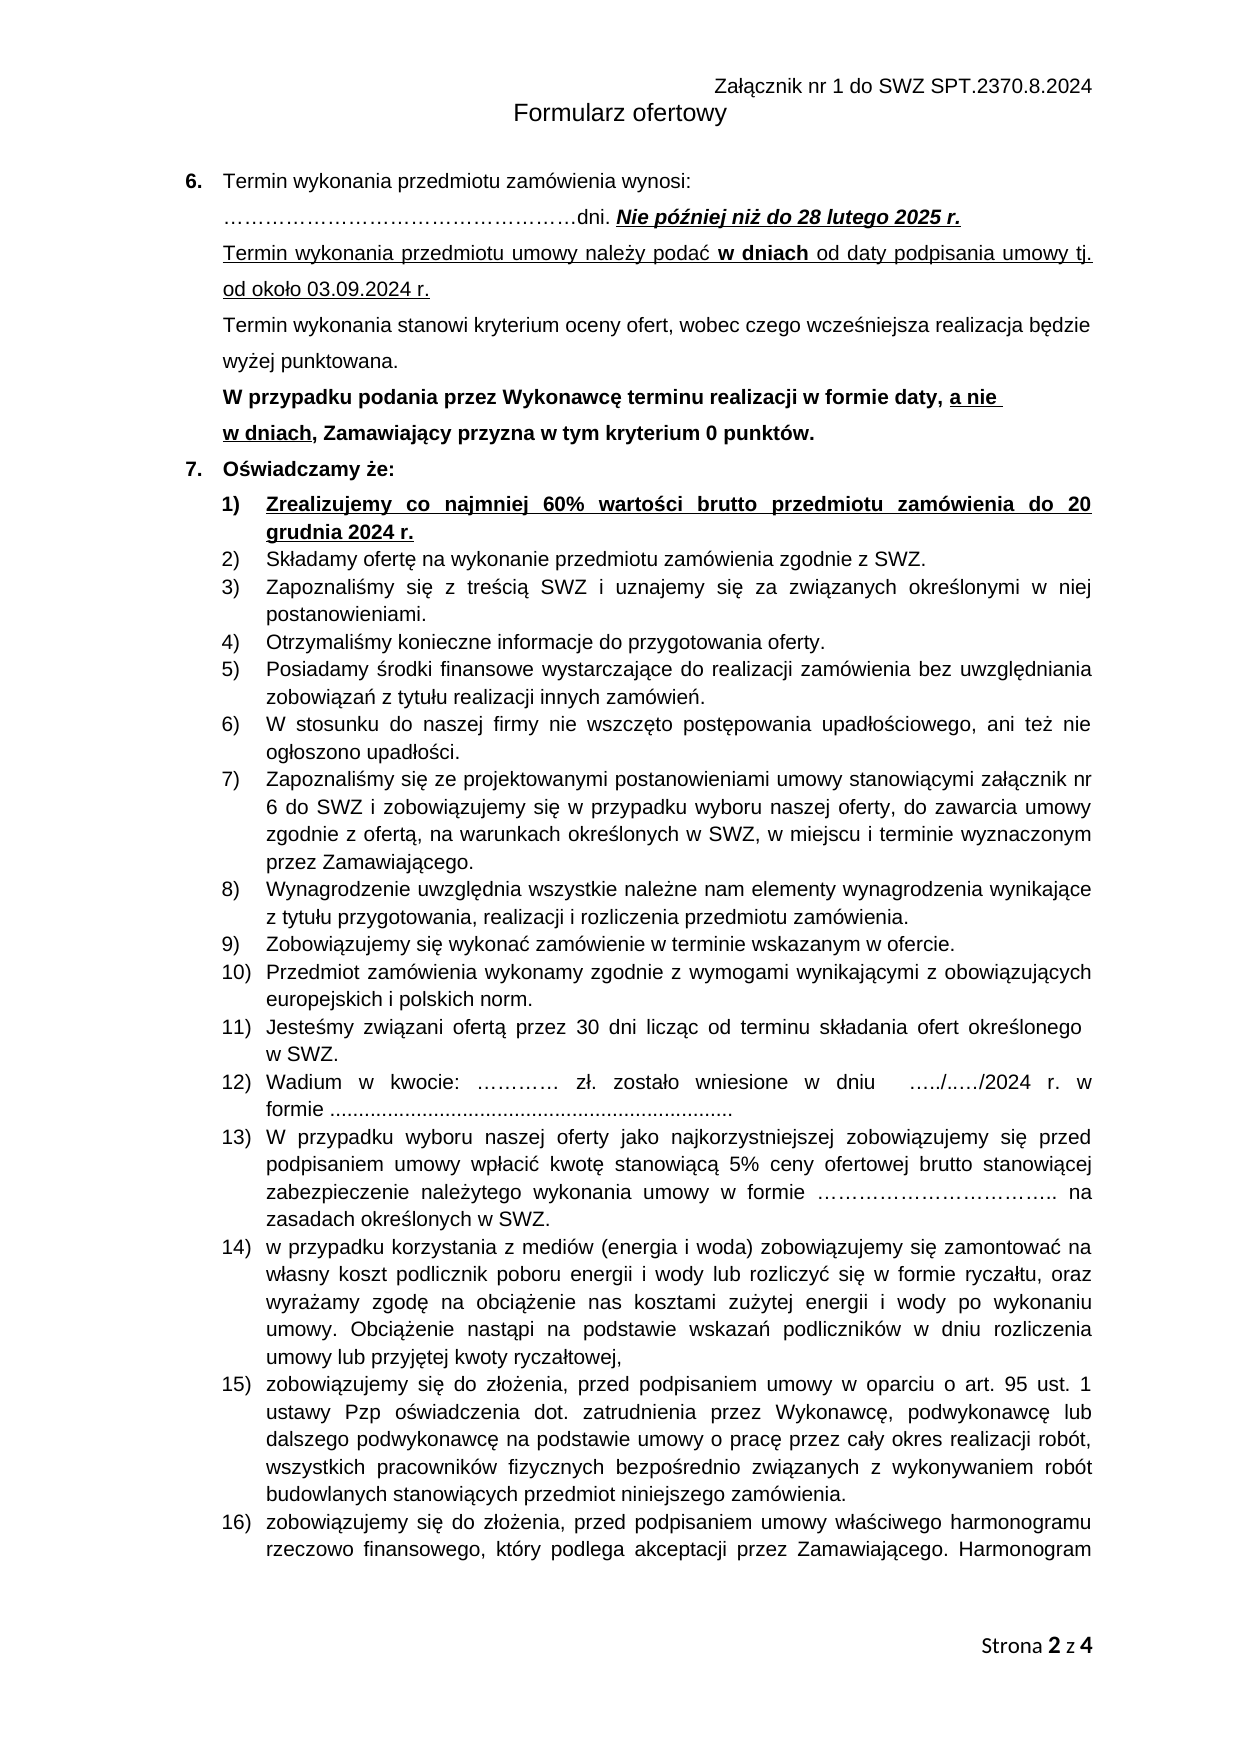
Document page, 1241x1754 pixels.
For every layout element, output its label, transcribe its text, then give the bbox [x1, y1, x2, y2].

list Termin wykonania stanowi kryterium oceny ofert, wobec czego wcześniejsza realizacja będzie wyżej punktowana. [223, 313, 1093, 372]
list Zapoznaliśmy się z treścią SWZ i uznajemy się za związanych określonymi w niej postanowieniami. [221, 575, 1093, 626]
list Posiadamy środki finansowe wystarczające do realizacji zamówienia bez uwzględniania zobowiązań z tytułu realizacji innych zamówień. [221, 657, 1093, 709]
list Przedmiot zamówienia wykonamy zgodnie z wymogami wynikającymi z obowiązujących europejskich i polskich norm. [221, 960, 1093, 1011]
text W przypadku podania przez Wykonawcę terminu realizacji w formie daty, a nie w dniach, Zamawiający przyzna w tym kryterium 0 punktów. [223, 384, 1093, 444]
list w przypadku korzystania z mediów (energia i woda) zobowiązujemy się zamontować na własny koszt podlicznik poboru energii i wody lub rozliczyć się w formie ryczałtu, oraz wyrażamy zgodę na obciążenie nas kosztami zużytej energii i wody po wykonaniu umowy. Obciążenie nastąpi na podstawie wskazań podliczników w dniu rozliczenia umowy lub przyjętej kwoty ryczałtowej, [221, 1235, 1093, 1369]
list W stosunku do naszej firmy nie wszczęto postępowania upadłościowego, ani też nie ogłoszono upadłości. [221, 712, 1093, 764]
list Składamy ofertę na wykonanie przedmiotu zamówienia zgodnie z SWZ. [221, 547, 1093, 571]
list Termin wykonania przedmiotu umowy należy podać w dniach od daty podpisania umowy tj. od około 03.09.2024 r. [223, 241, 1093, 262]
list Termin wykonania przedmiotu zamówienia wynosi: [185, 169, 1093, 193]
list Zapoznaliśmy się ze projektowanymi postanowieniami umowy stanowiącymi załącznik nr 6 do SWZ i zobowiązujemy się w przypadku wyboru naszej oferty, do zawarcia umowy zgodnie z ofertą, na warunkach określonych w SWZ, w miejscu i terminie wyznaczonym przez Zamawiającego. [221, 767, 1093, 874]
list W przypadku wyboru naszej oferty jako najkorzystniejszej zobowiązujemy się przed podpisaniem umowy wpłacić kwotę stanowiącą 5% ceny ofertowej brutto stanowiącej zabezpieczenie należytego wykonania umowy w formie …………………………….. na zasadach określonych w SWZ. [221, 1125, 1093, 1231]
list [221, 1510, 1093, 1561]
list ……………………………………………dni. Nie później niż do 28 lutego 2025 r. [223, 205, 1093, 229]
list Wadium w kwocie: ………… zł. zostało wniesione w dniu …../..…/2024 r. w formie ...................................................................... [221, 1070, 1093, 1121]
list Jesteśmy związani ofertą przez 30 dni licząc od terminu składania ofert określonego w SWZ. [221, 1015, 1093, 1066]
list Zobowiązujemy się wykonać zamówienie w terminie wskazanym w ofercie. [221, 932, 1093, 956]
list Wynagrodzenie uwzględnia wszystkie należne nam elementy wynagrodzenia wynikające z tytułu przygotowania, realizacji i rozliczenia przedmiotu zamówienia. [221, 877, 1093, 929]
list Otrzymaliśmy konieczne informacje do przygotowania oferty. [221, 630, 1093, 654]
list Zrealizujemy co najmniej 60% wartości brutto przedmiotu zamówienia do 20 grudnia 2024 r. [221, 492, 1093, 544]
list Oświadczamy że: [185, 456, 1093, 480]
list zobowiązujemy się do złożenia, przed podpisaniem umowy w oparciu o art. 95 ust. 1 ustawy Pzp oświadczenia dot. zatrudnienia przez Wykonawcę, podwykonawcę lub dalszego podwykonawcę na podstawie umowy o pracę przez cały okres realizacji robót, wszystkich pracowników fizycznych bezpośrednio związanych z wykonywaniem robót budowlanych stanowiących przedmiot niniejszego zamówienia. [221, 1372, 1093, 1506]
list Termin wykonania przedmiotu umowy należy podać w dniach od daty podpisania umowy tj. od około 03.09.2024 r. [223, 263, 1093, 301]
